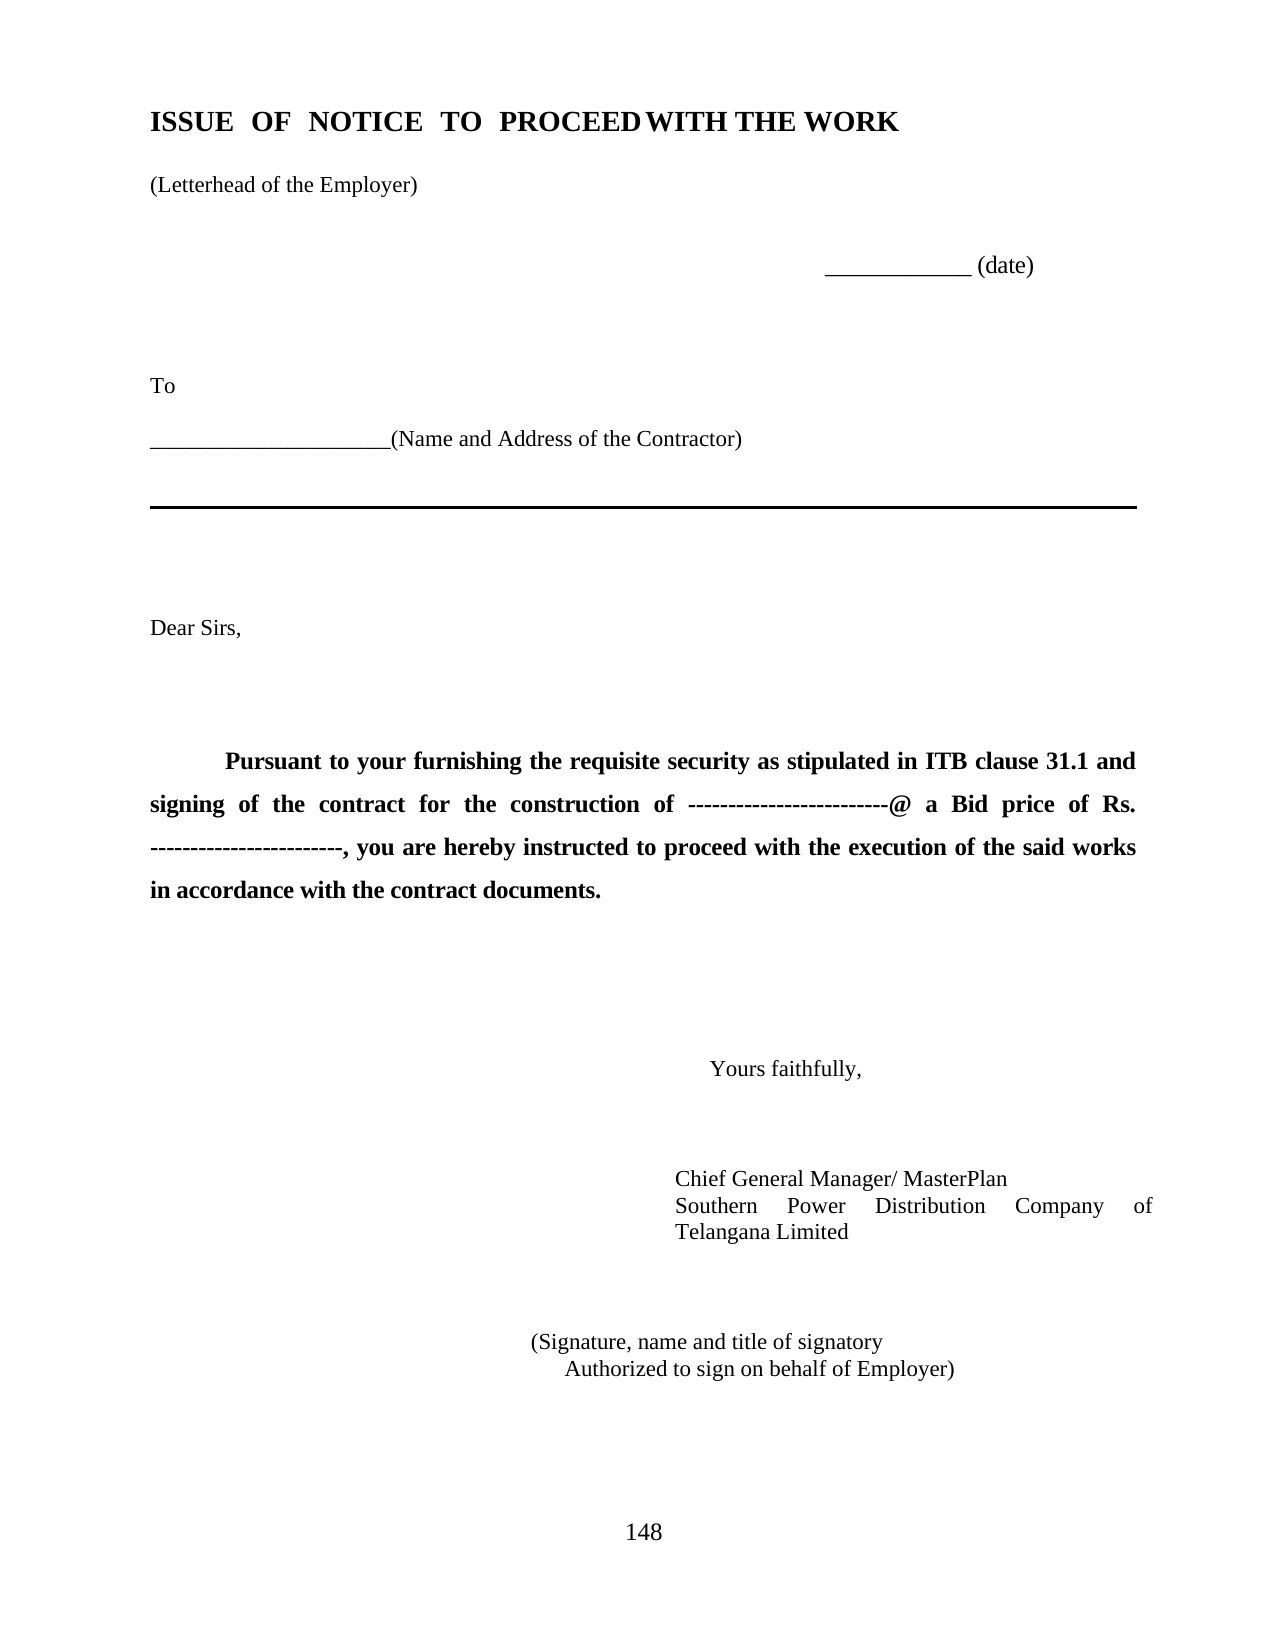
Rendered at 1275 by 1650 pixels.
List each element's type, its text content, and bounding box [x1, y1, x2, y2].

text Dear Sirs, [150, 614, 1137, 641]
text _____________________(Name and Address of the Contractor) [150, 425, 1137, 451]
text Chief General Manager/ MasterPlan [600, 1166, 1137, 1192]
text Southern Power Distribution Company of Telangana Limited [675, 1192, 1153, 1244]
text ISSUE OF NOTICE TO PROCEED WITH THE WORK [150, 104, 1137, 137]
text Yours faithfully, [600, 1055, 1137, 1082]
text ____________ (date) [150, 250, 1137, 279]
text (Letterhead of the Employer) [150, 171, 1137, 197]
text Authorized to sign on behalf of Employer) [150, 1355, 1137, 1381]
text (Signature, name and title of signatory [525, 1328, 1137, 1355]
text To [150, 372, 1137, 398]
text Pursuant to your furnishing the requisite security as stipulated in ITB clause 31.1 and signing of the contract for the construction of -------------------------@ a Bid price of Rs. ------------------------, you are hereby instructed to proceed with the execution of the said works in accordance with the contract documents. [150, 746, 1137, 904]
